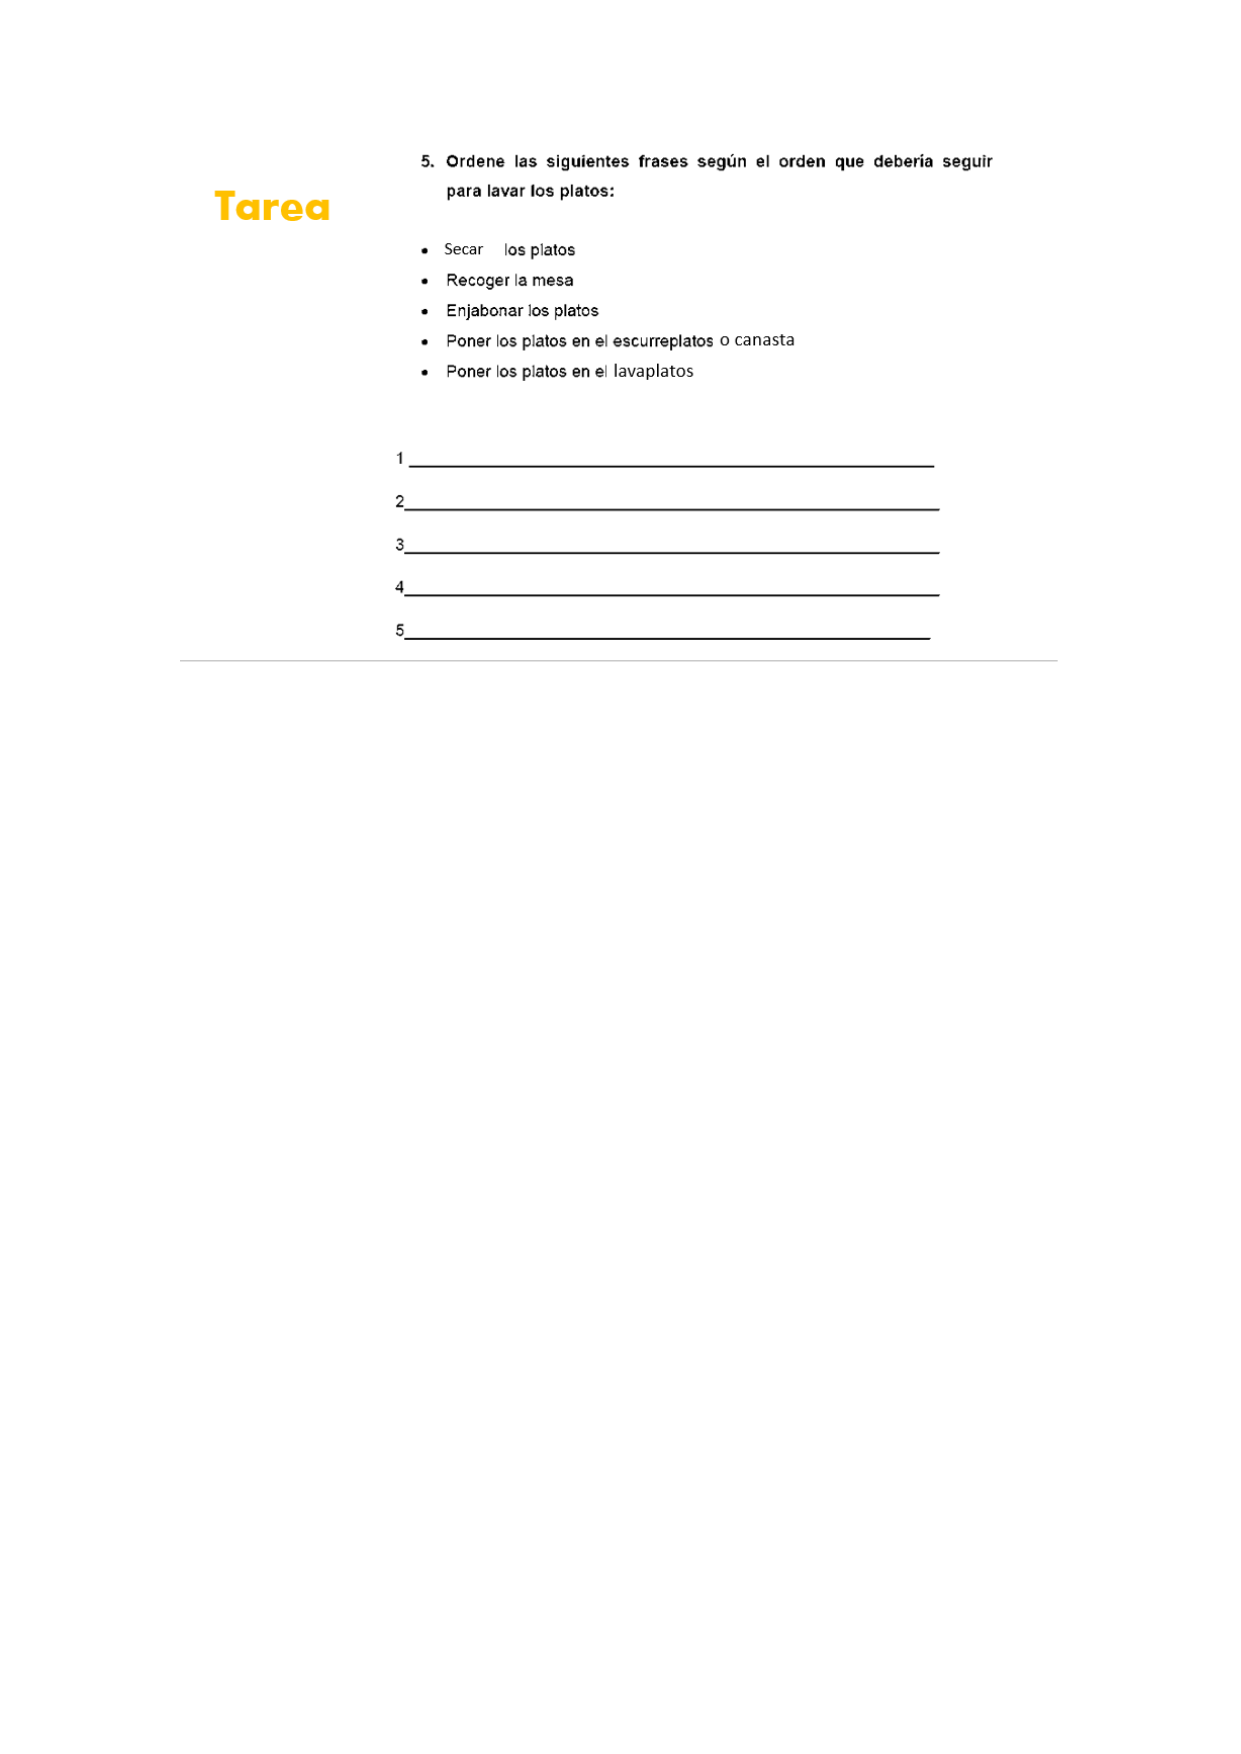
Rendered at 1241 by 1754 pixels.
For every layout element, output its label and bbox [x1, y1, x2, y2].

picture [180, 135, 1058, 662]
